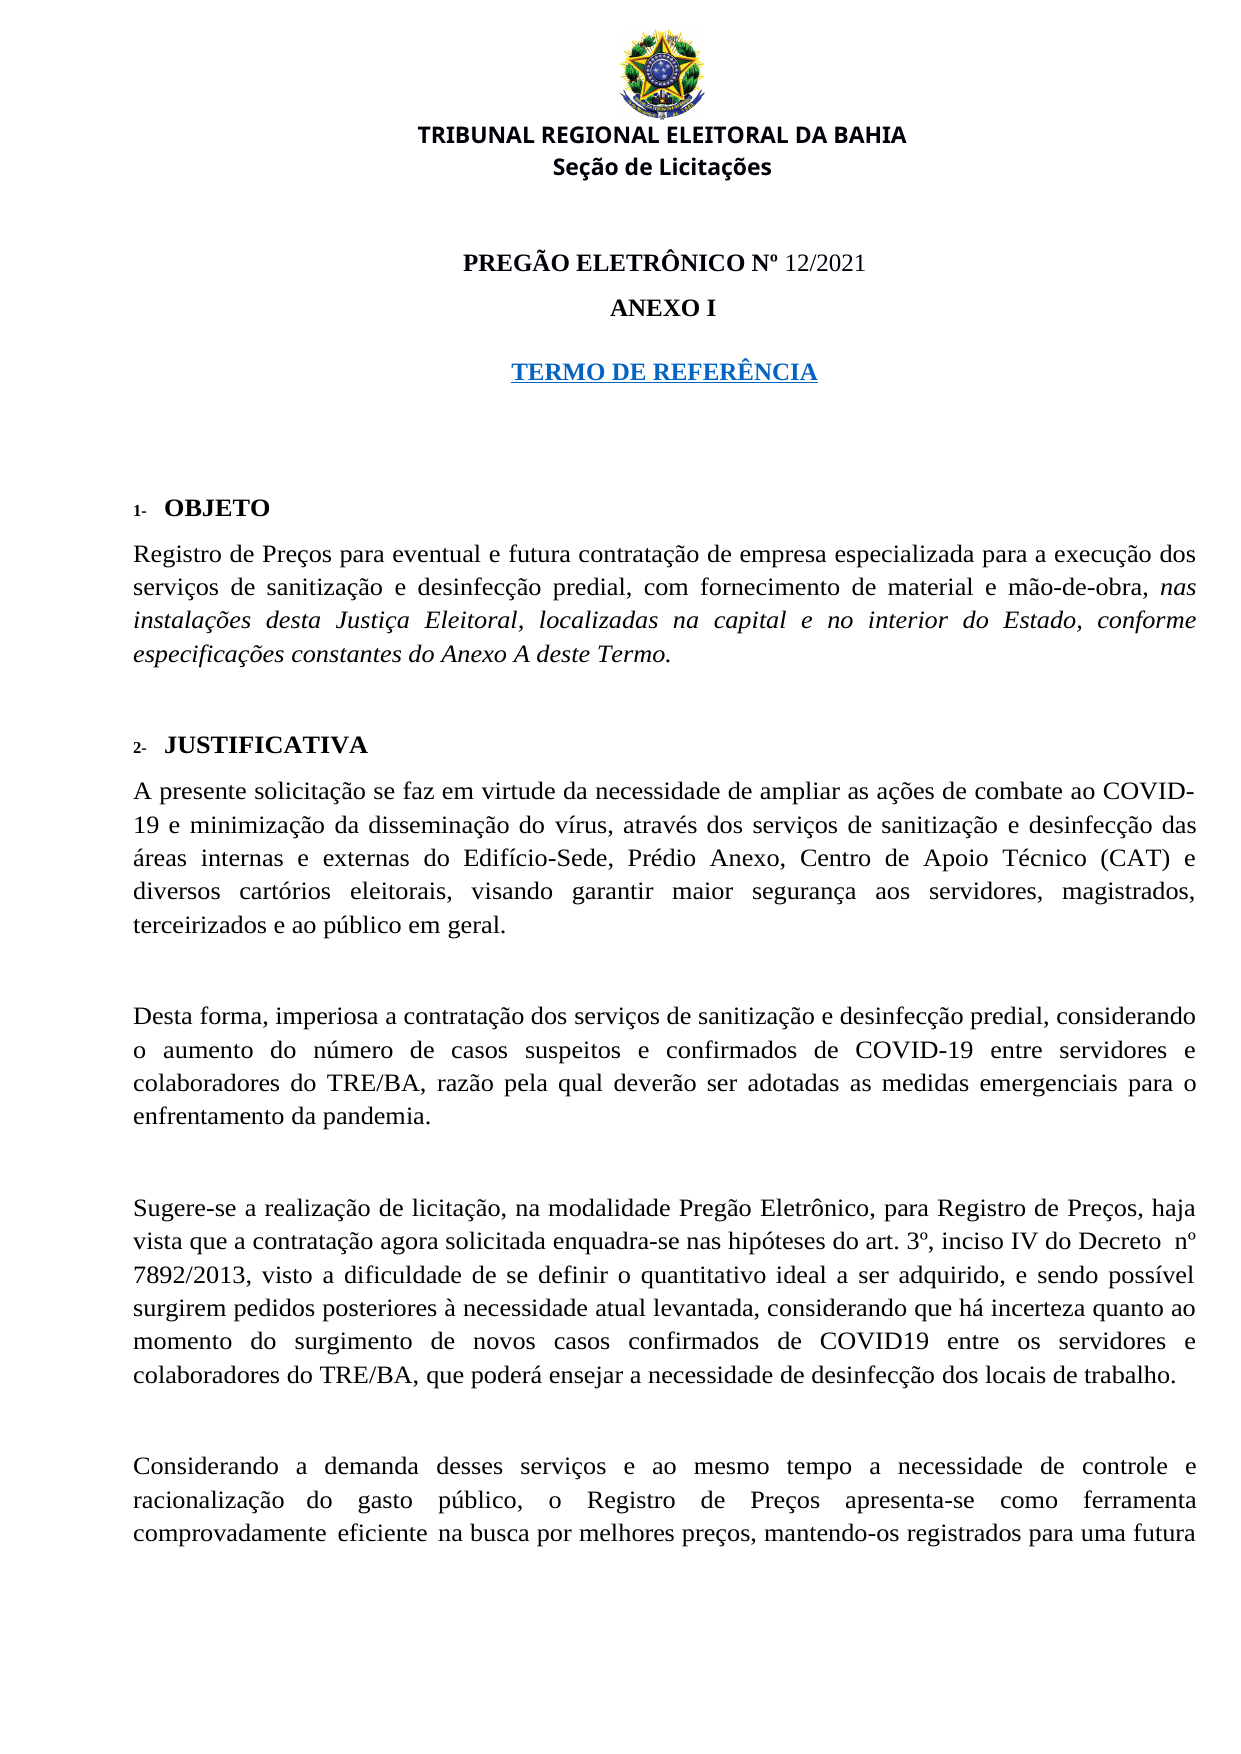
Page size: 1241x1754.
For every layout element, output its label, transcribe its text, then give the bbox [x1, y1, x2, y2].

text Desta forma, imperiosa a contratação dos serviços de sanitização e desinfecção predial, considerando o aumento do número de casos suspeitos e confirmados de COVID-19 entre servidores e colaboradores do TRE/BA, razão pela qual deverão ser adotadas as medidas emergenciais para o enfrentamento da pandemia. [133, 998, 1197, 1131]
text A presente solicitação se faz em virtude da necessidade de ampliar as ações de combate ao COVID-19 e minimização da disseminação do vírus, através dos serviços de sanitização e desinfecção das áreas internas e externas do Edifício-Sede, Prédio Anexo, Centro de Apoio Técnico (CAT) e diversos cartórios eleitorais, visando garantir maior segurança aos servidores, magistrados, terceirizados e ao público em geral. [133, 773, 1197, 940]
text PREGÃO ELETRÔNICO Nº [133, 244, 1196, 278]
text TERMO DE REFERÊNCIA [133, 353, 1196, 386]
text Sugere-se a realização de licitação, na modalidade Pregão Eletrônico, para Registro de Preços, haja vista que a contratação agora solicitada enquadra-se nas hipóteses do art. 3º, inciso IV do Decreto nº 7892/2013, visto a dificuldade de se definir o quantitativo ideal a ser adquirido, e sendo possível surgirem pedidos posteriores à necessidade atual levantada, considerando que há incerteza quanto ao momento do surgimento de novos casos confirmados de COVID19 entre os servidores e colaboradores do TRE/BA, que poderá ensejar a necessidade de desinfecção dos locais de trabalho. [133, 1190, 1197, 1390]
text ANEXO I [133, 290, 1193, 323]
list JUSTIFICATIVA [133, 727, 1196, 761]
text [133, 1448, 1197, 1548]
text Registro de Preços para eventual e futura contratação de empresa especializada para a execução dos serviços de sanitização e desinfecção predial, com fornecimento de material e mão-de-obra, nas instalações desta Justiça Eleitoral, localizadas na capital e no interior do Estado, conforme especificações constantes do Anexo A deste Termo. [133, 536, 1197, 669]
list OBJETO [133, 490, 1196, 523]
